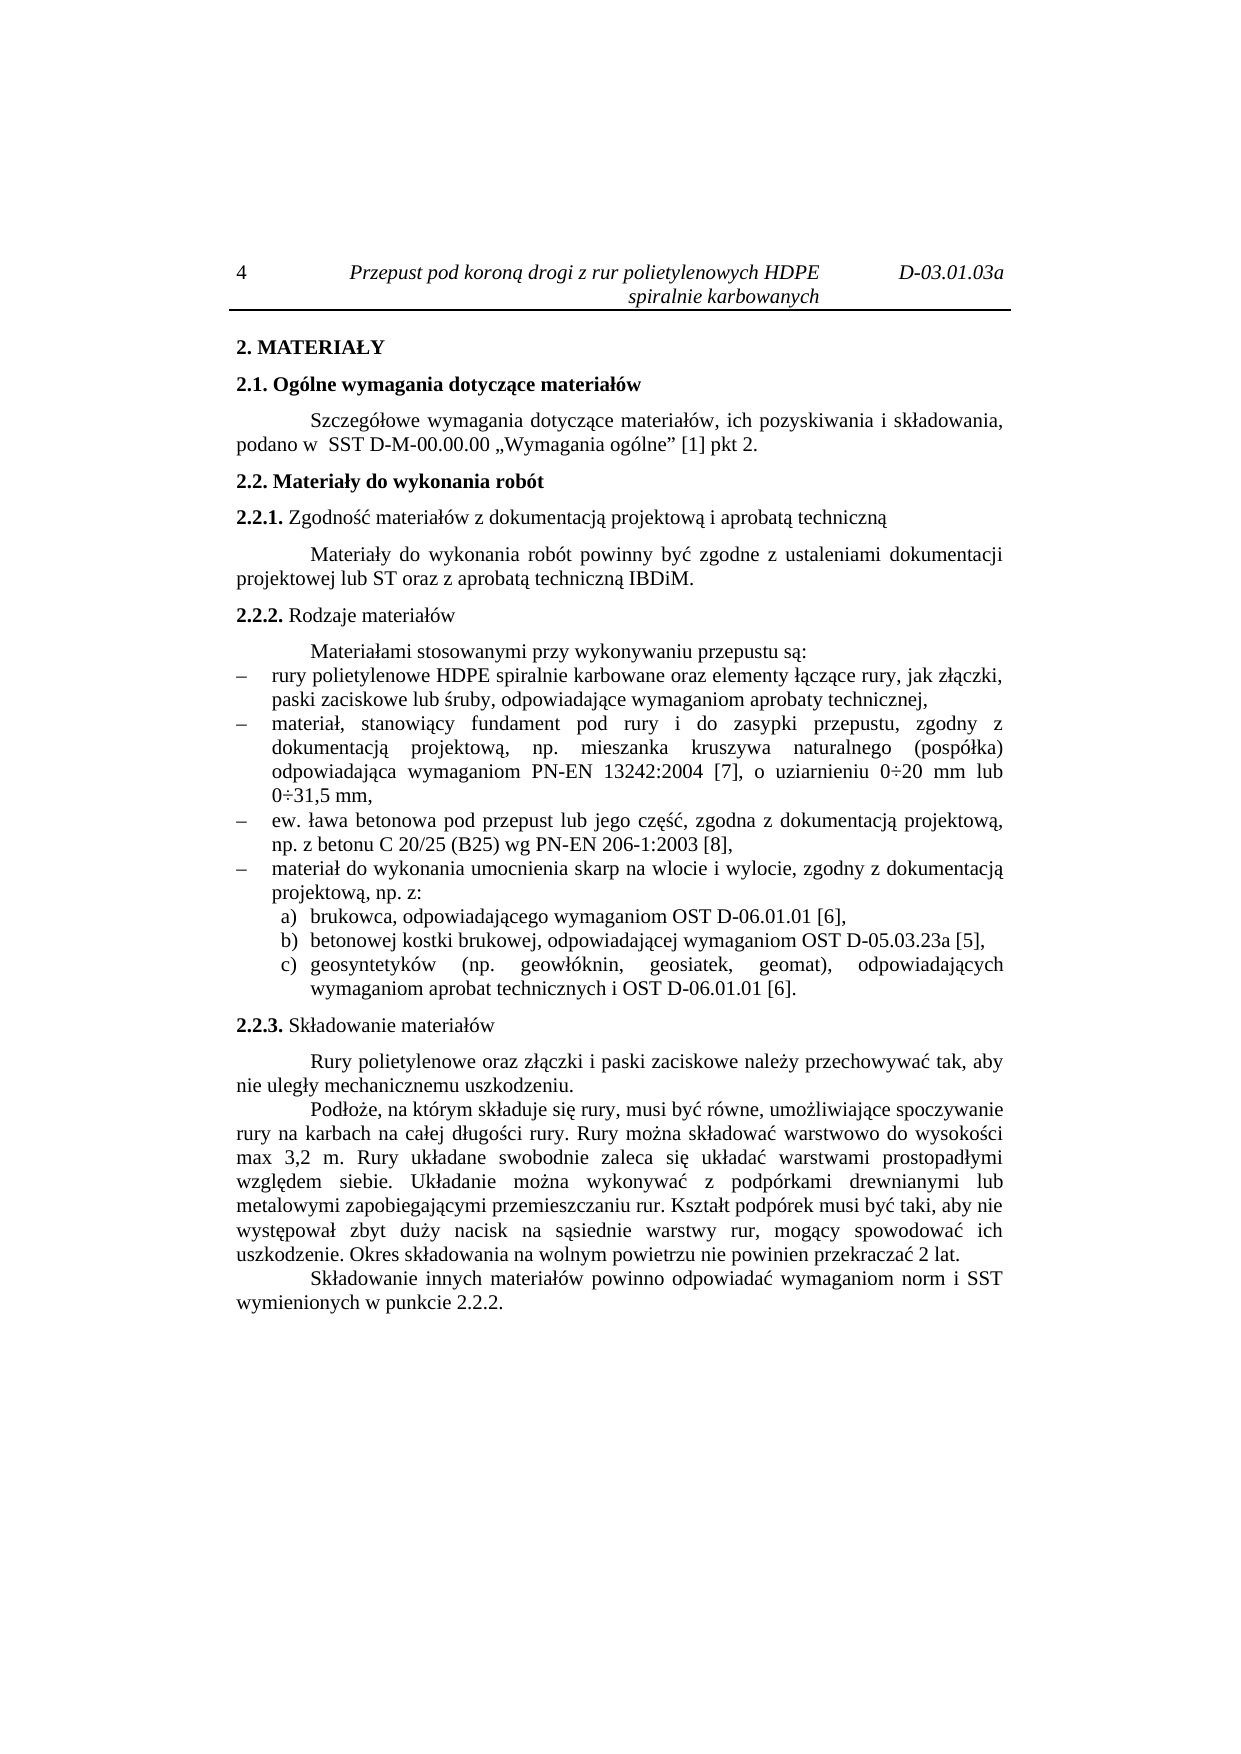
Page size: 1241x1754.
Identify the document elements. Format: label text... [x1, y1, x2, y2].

text Składowanie innych materiałów powinno odpowiadać wymaganiom norm i SST wymienionych w punkcie 2.2.2. [236, 1266, 1004, 1314]
text Rury polietylenowe oraz złączki i paski zaciskowe należy przechowywać tak, aby nie uległy mechanicznemu uszkodzeniu. [236, 1049, 1004, 1097]
text Podłoże, na którym składuje się rury, musi być równe, umożliwiające spoczywanie rury na karbach na całej długości rury. Rury można składować warstwowo do wysokości max . Rury układane swobodnie zaleca się układać warstwami prostopadłymi względem siebie. Układanie można wykonywać z podpórkami drewnianymi lub metalowymi zapobiegającymi przemieszczaniu rur. Kształt podpórek musi być taki, aby nie występował zbyt duży nacisk na sąsiednie warstwy rur, mogący spowodować ich uszkodzenie. Okres składowania na wolnym powietrzu nie powinien przekraczać 2 lat. [236, 1097, 1004, 1266]
text 2.2.3. Składowanie materiałów [236, 1012, 1004, 1037]
text Materiały do wykonania robót powinny być zgodne z ustaleniami dokumentacji projektowej lub ST oraz z aprobatą techniczną IBDiM. [236, 542, 1004, 590]
text Szczegółowe wymagania dotyczące materiałów, ich pozyskiwania i składowania, podano w SST D-M-00.00.00 „Wymagania ogólne” [1] pkt 2. [236, 408, 1004, 456]
subtitle 2. MATERIAŁY [236, 335, 1004, 359]
subtitle 2.1. Ogólne wymagania dotyczące materiałów [236, 372, 1004, 396]
list ew. ława betonowa pod przepust lub jego część, zgodna z dokumentacją projektową, np. z betonu C 20/25 (B25) wg PN-EN 206-1:2003 [8], [236, 807, 1004, 856]
list rury polietylenowe HDPE spiralnie karbowane oraz elementy łączące rury, jak złączki, paski zaciskowe lub śruby, odpowiadające wymaganiom aprobaty technicznej, [236, 663, 1004, 711]
text 2.2.2. Rodzaje materiałów [236, 602, 1004, 627]
list geosyntetyków (np. geowłóknin, geosiatek, geomat), odpowiadających wymaganiom aprobat technicznych i OST D-06.01.01 [6]. [281, 952, 1004, 1000]
list materiał, stanowiący fundament pod rury i do zasypki przepustu, zgodny z dokumentacją projektową, np. mieszanka kruszywa naturalnego (pospółka) odpowiadająca wymaganiom PN-EN 13242:2004 [7], o uziarnieniu 0÷20 mm lub 0÷31,5 mm, [236, 711, 1004, 807]
list brukowca, odpowiadającego wymaganiom OST D-06.01.01 [6], [281, 904, 1004, 928]
list betonowej kostki brukowej, odpowiadającej wymaganiom OST D-05.03.23a [5], [281, 928, 1004, 952]
text Materiałami stosowanymi przy wykonywaniu przepustu są: [236, 639, 1004, 663]
text 2.2.1. Zgodność materiałów z dokumentacją projektową i aprobatą techniczną [236, 505, 1004, 529]
subtitle 2.2. Materiały do wykonania robót [236, 469, 1004, 493]
list materiał do wykonania umocnienia skarp na wlocie i wylocie, zgodny z dokumentacją projektową, np. z: [236, 856, 1004, 904]
